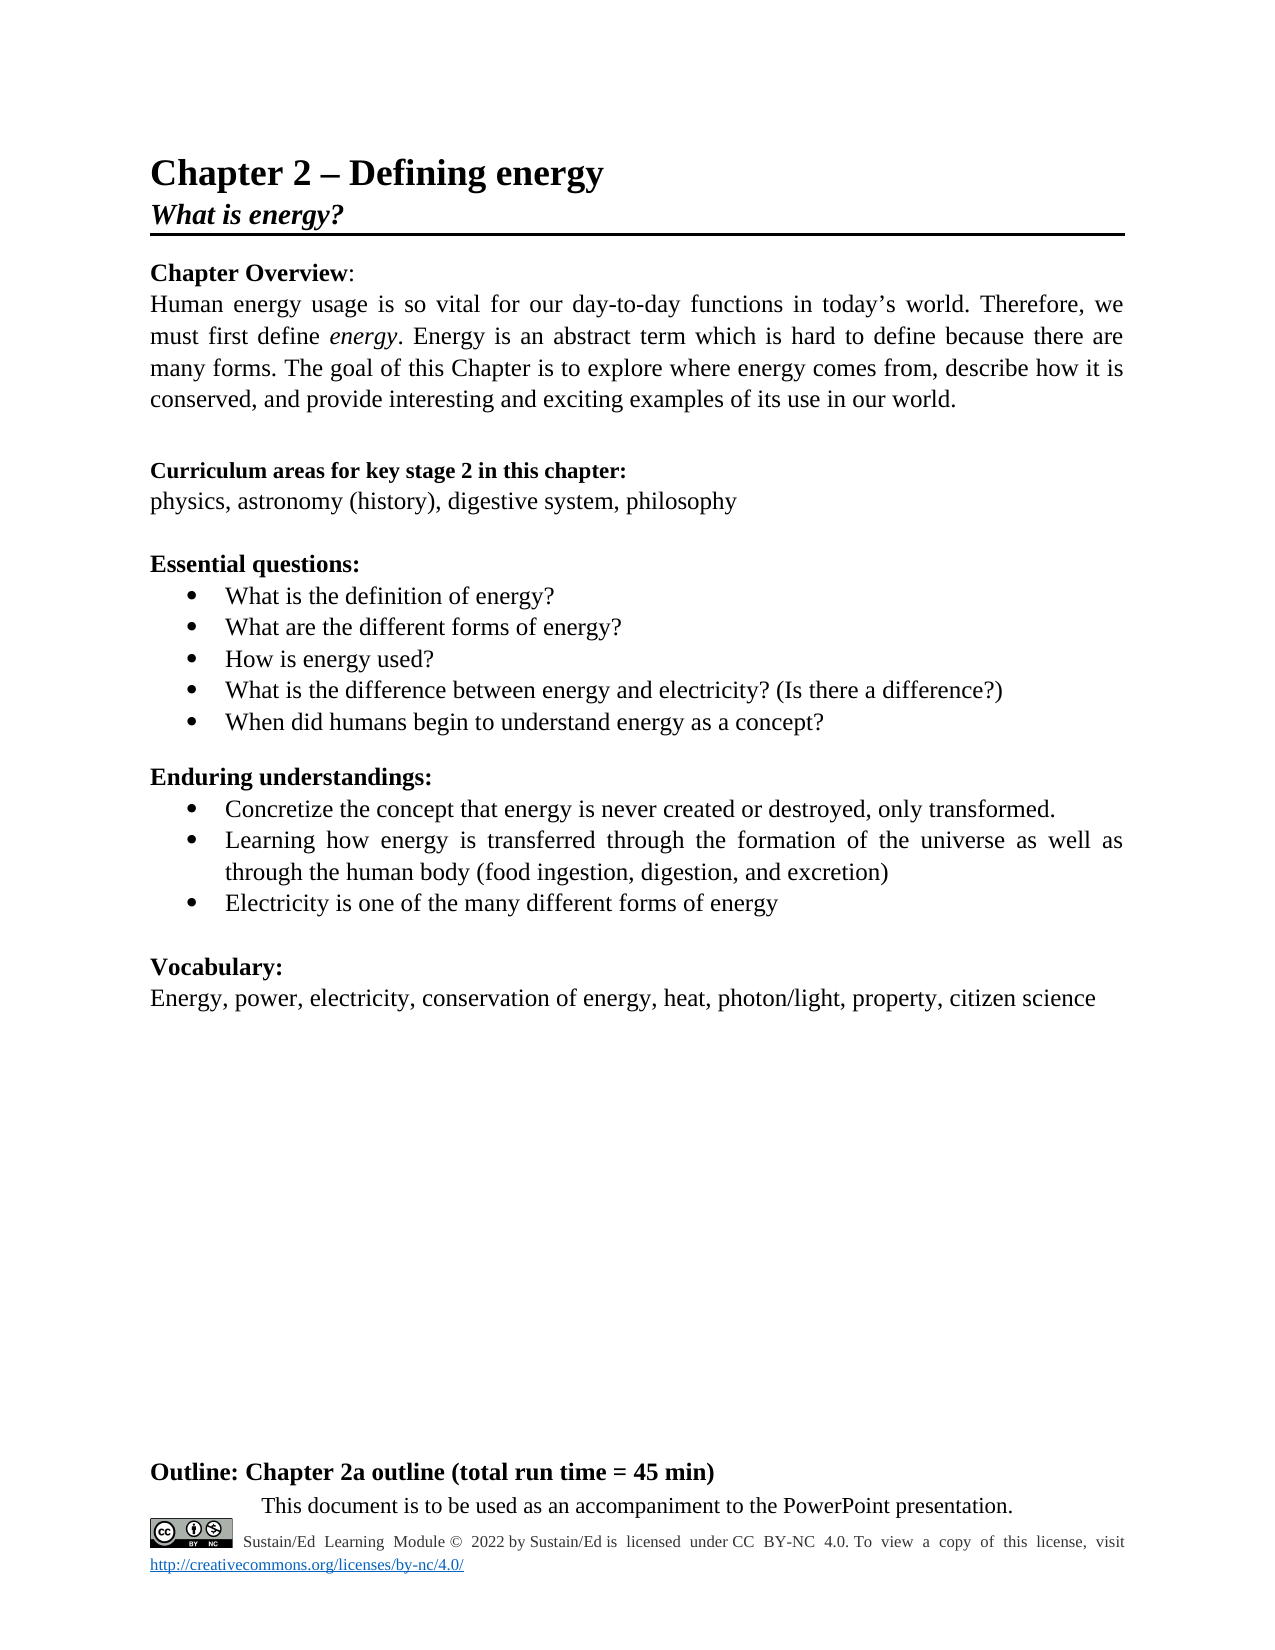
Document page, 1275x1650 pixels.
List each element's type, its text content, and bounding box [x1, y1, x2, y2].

text Human energy usage is so vital for our day-to-day functions in today’s world. Therefore, we must first define energy. Energy is an abstract term which is hard to define because there are many forms. The goal of this Chapter is to explore where energy comes from, describe how it is conserved, and provide interesting and exciting examples of its use in our world. [150, 318, 1125, 353]
text Chapter 2 – Defining energy [150, 150, 1125, 193]
list How is energy used? [187, 644, 1125, 673]
list What is the definition of energy? [187, 581, 1125, 609]
list What is the difference between energy and electricity? (Is there a difference?) [187, 676, 1125, 704]
list Concretize the concept that energy is never created or destroyed, only transformed. [187, 794, 1125, 823]
list When did humans begin to understand energy as a concept? [187, 707, 1125, 736]
list Electricity is one of the many different forms of energy [187, 888, 1125, 917]
text Vocabulary: [150, 952, 1125, 980]
list What are the different forms of energy? [187, 612, 1125, 641]
text physics, astronomy (history), digestive system, philosophy [150, 486, 1125, 515]
picture [150, 1518, 233, 1548]
text Outline: Chapter 2a outline (total run time = 45 min) [150, 1457, 1125, 1485]
text Energy, power, electricity, conservation of energy, heat, photon/light, property, citizen science [150, 983, 1125, 1012]
text Enduring understandings: [150, 762, 1125, 791]
text What is energy? [150, 197, 1125, 233]
text Chapter Overview: [150, 258, 1125, 287]
text Human energy usage is so vital for our day-to-day functions in today’s world. Therefore, we must first define energy. Energy is an abstract term which is hard to define because there are many forms. The goal of this Chapter is to explore where energy comes from, describe how it is conserved, and provide interesting and exciting examples of its use in our world. [150, 381, 1125, 413]
list Learning how energy is transferred through the formation of the universe as well as through the human body (food ingestion, digestion, and excretion) [187, 825, 1125, 886]
text Essential questions: [150, 549, 1125, 578]
text Curriculum areas for key stage 2 in this chapter: [150, 457, 1125, 483]
